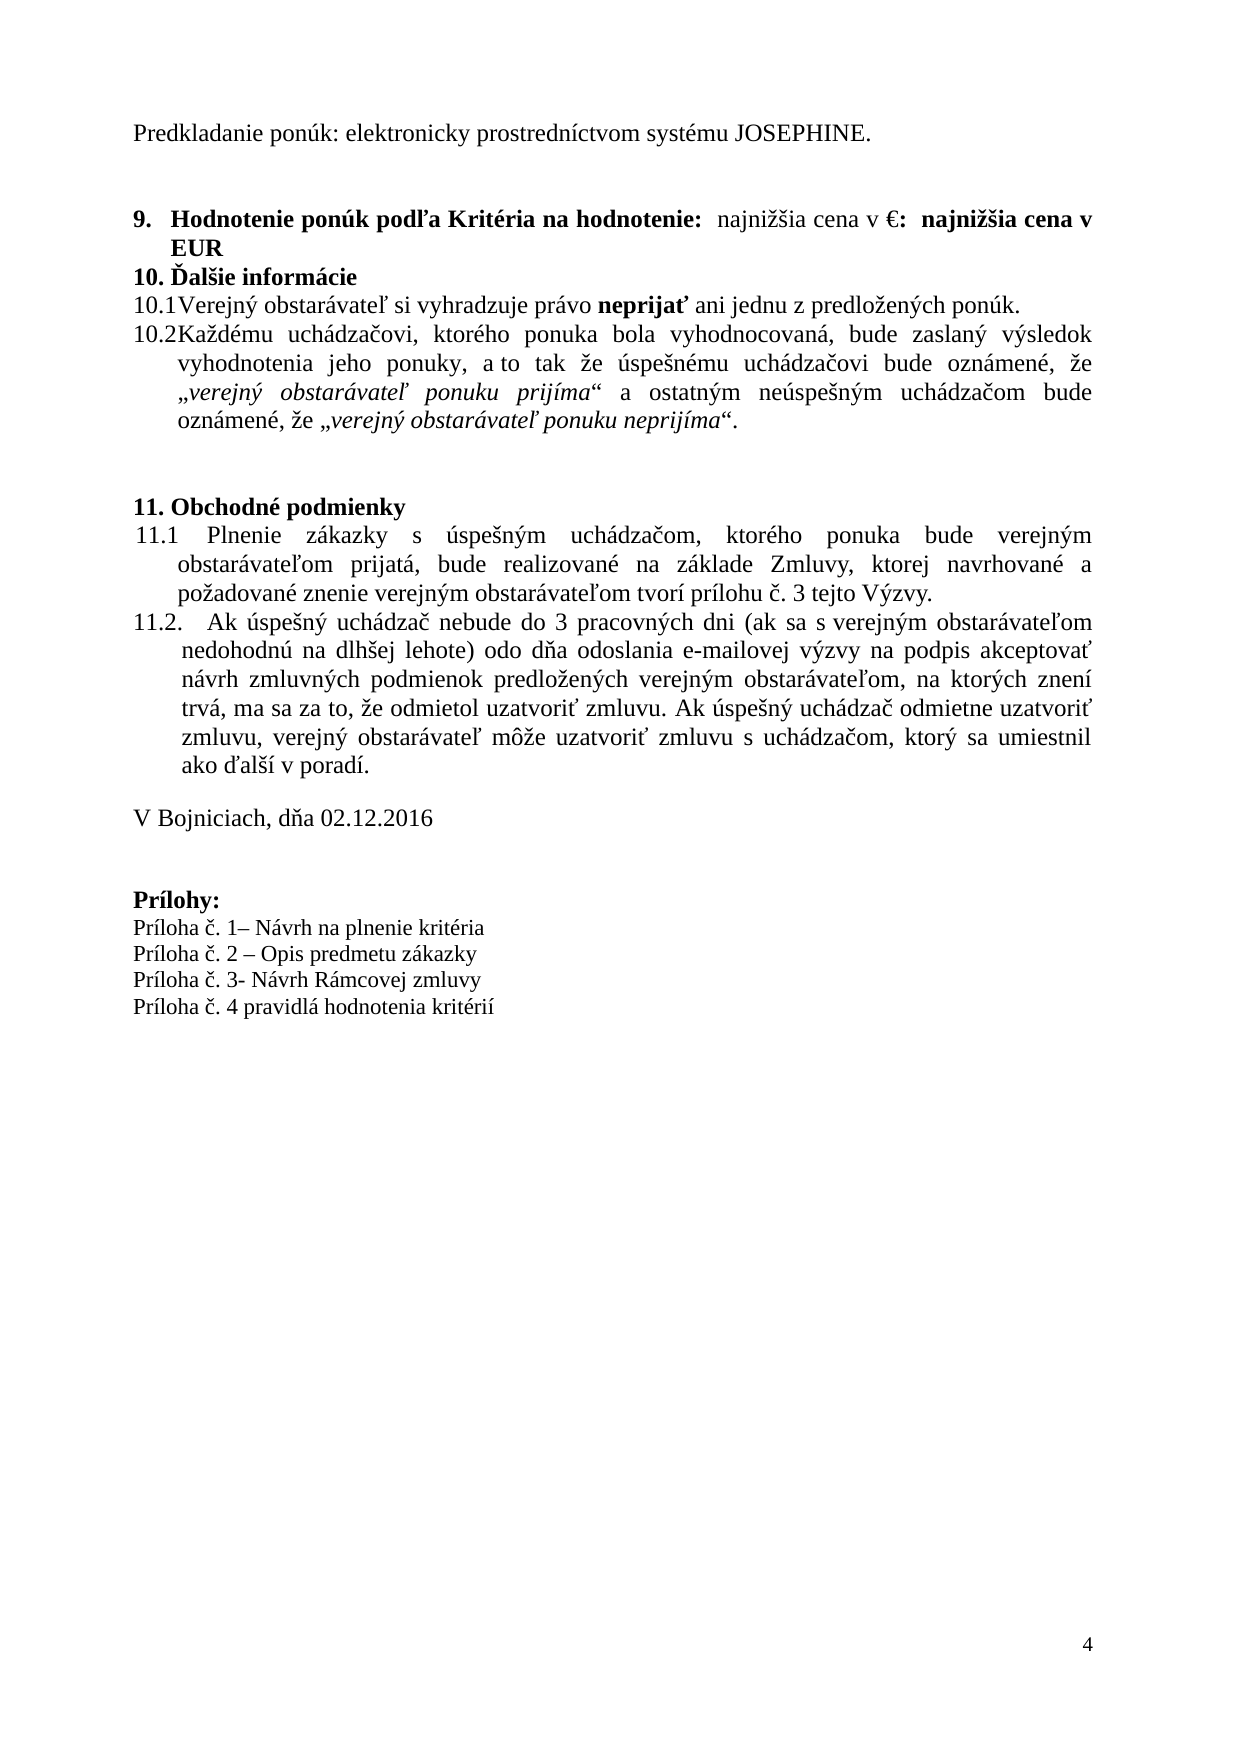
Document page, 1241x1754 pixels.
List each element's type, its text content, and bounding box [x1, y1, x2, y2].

list Obchodné podmienky [133, 492, 1092, 521]
text Príloha č. 1– Návrh na plnenie kritéria [133, 914, 1092, 940]
text Príloha č. 3- Návrh Rámcovej zmluvy [133, 966, 1092, 993]
list Verejný obstarávateľ si vyhradzuje právo neprijať ani jednu z predložených ponúk. [133, 291, 1092, 319]
list Každému uchádzačovi, ktorého ponuka bola vyhodnocovaná, bude zaslaný výsledok vyhodnotenia jeho ponuky, a to tak že úspešnému uchádzačovi bude oznámené, že „verejný obstarávateľ ponuku prijíma“ a ostatným neúspešným uchádzačom bude oznámené, že „verejný obstarávateľ ponuku neprijíma“. [133, 319, 1092, 434]
text V Bojniciach, dňa 02.12.2016 [133, 803, 1092, 832]
text Príloha č. 2 – Opis predmetu zákazky [133, 940, 1092, 966]
list Ak úspešný uchádzač nebude do 3 pracovných dni (ak sa s verejným obstarávateľom nedohodnú na dlhšej lehote) odo dňa odoslania e-mailovej výzvy na podpis akceptovať návrh zmluvných podmienok predložených verejným obstarávateľom, na ktorých znení trvá, ma sa za to, že odmietol uzatvoriť zmluvu. Ak úspešný uchádzač odmietne uzatvoriť zmluvu, verejný obstarávateľ môže uzatvoriť zmluvu s uchádzačom, ktorý sa umiestnil ako ďalší v poradí. [133, 607, 1092, 779]
list Hodnotenie ponúk podľa Kritéria na hodnotenie: najnižšia cena v €: najnižšia cena v EUR [133, 204, 1092, 262]
text Príloha č. 4 pravidlá hodnotenia kritérií [133, 993, 1092, 1019]
text Prílohy: [133, 885, 1092, 914]
list Ďalšie informácie [133, 262, 1092, 291]
text Predkladanie ponúk: elektronicky prostredníctvom systému JOSEPHINE. [133, 118, 1092, 147]
list Plnenie zákazky s úspešným uchádzačom, ktorého ponuka bude verejným obstarávateľom prijatá, bude realizované na základe Zmluvy, ktorej navrhované a požadované znenie verejným obstarávateľom tvorí prílohu č. 3 tejto Výzvy. [135, 521, 1092, 607]
